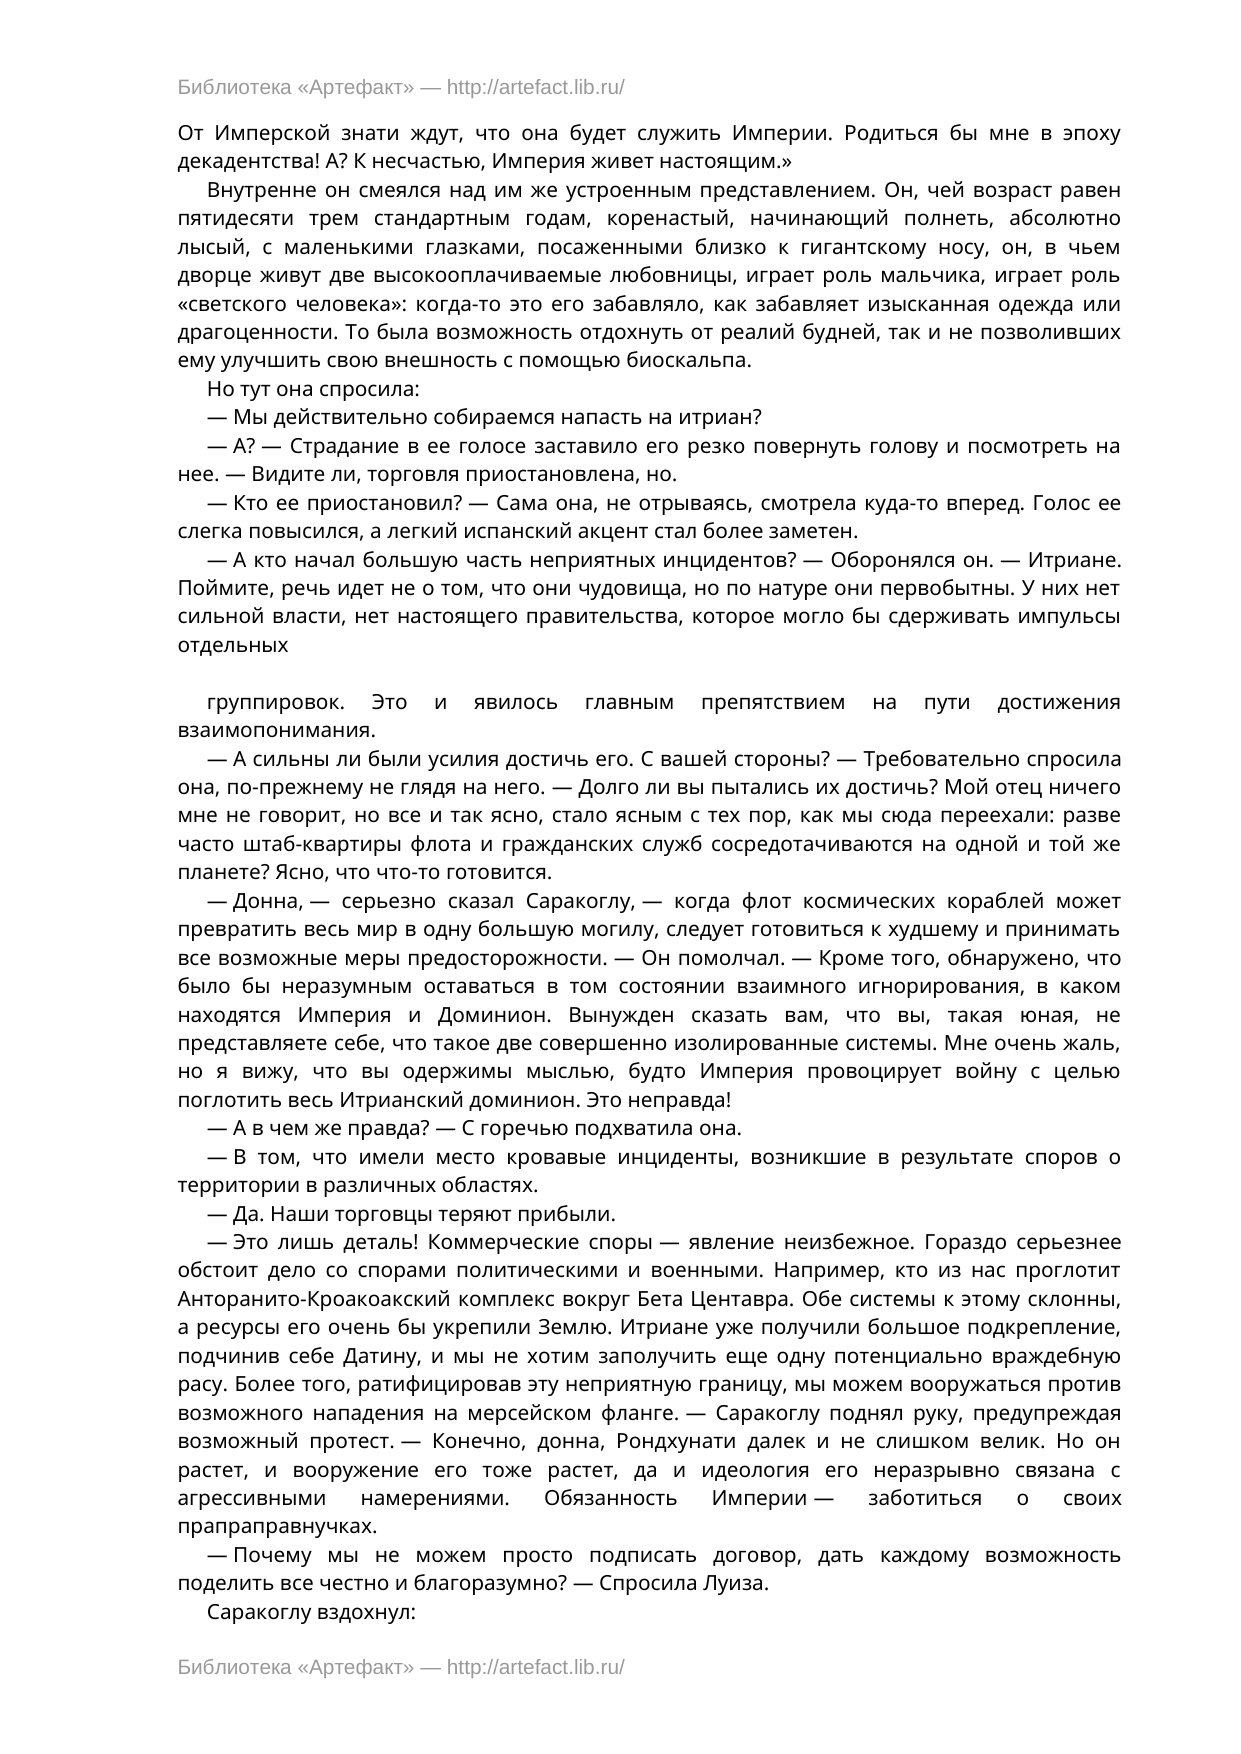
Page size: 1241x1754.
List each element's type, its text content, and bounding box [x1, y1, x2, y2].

text Внутренне он смеялся над им же устроенным представлением. Он, чей возраст равен пятидесяти трем стандартным годам, коренастый, начинающий полнеть, абсолютно лысый, с маленькими глазками, посаженными близко к гигантскому носу, он, в чьем дворце живут две высокооплачиваемые любовницы, играет роль мальчика, играет роль «светского человека»: когда-то это его забавляло, как забавляет изысканная одежда или драгоценности. То была возможность отдохнуть от реалий будней, так и не позволивших ему улучшить свою внешность с помощью биоскальпа. [177, 175, 1122, 374]
text — Донна, — серьезно сказал Саракоглу, — когда флот космических кораблей может превратить весь мир в одну большую могилу, следует готовиться к худшему и принимать все возможные меры предосторожности. — Он помолчал. — Кроме того, обнаружено, что было бы неразумным оставаться в том состоянии взаимного игнорирования, в каком находятся Империя и Доминион. Вынужден сказать вам, что вы, такая юная, не представляете себе, что такое две совершенно изолированные системы. Мне очень жаль, но я вижу, что вы одержимы мыслью, будто Империя провоцирует войну с целью поглотить весь Итрианский доминион. Это неправда! [177, 886, 1122, 1113]
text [177, 118, 1122, 175]
text — Мы действительно собираемся напасть на итриан? [177, 402, 1122, 431]
text — В том, что имели место кровавые инциденты, возникшие в результате споров о территории в различных областях. [177, 1142, 1122, 1199]
text — Кто ее приостановил? — Сама она, не отрываясь, смотрела куда-то вперед. Голос ее слегка повысился, а легкий испанский акцент стал более заметен. [177, 488, 1122, 545]
text — Почему мы не можем просто подписать договор, дать каждому возможность поделить все честно и благоразумно? — Спросила Луиза. [177, 1540, 1122, 1597]
text группировок. Это и явилось главным препятствием на пути достижения взаимопонимания. [177, 687, 1122, 744]
text Саракоглу вздохнул: [177, 1597, 1122, 1625]
text — А кто начал большую часть неприятных инцидентов? — Оборонялся он. — Итриане. Поймите, речь идет не о том, что они чудовища, но по натуре они первобытны. У них нет сильной власти, нет настоящего правительства, которое могло бы сдерживать импульсы отдельных [177, 545, 1122, 658]
text — А? — Страдание в ее голосе заставило его резко повернуть голову и посмотреть на нее. — Видите ли, торговля приостановлена, но. [177, 431, 1122, 488]
text — А в чем же правда? — С горечью подхватила она. [177, 1113, 1122, 1142]
text — Это лишь деталь! Коммерческие споры — явление неизбежное. Гораздо серьезнее обстоит дело со спорами политическими и военными. Например, кто из нас проглотит Анторанито-Кроакоакский комплекс вокруг Бета Центавра. Обе системы к этому склонны, а ресурсы его очень бы укрепили Землю. Итриане уже получили большое подкрепление, подчинив себе Датину, и мы не хотим заполучить еще одну потенциально враждебную расу. Более того, ратифицировав эту неприятную границу, мы можем вооружаться против возможного нападения на мерсейском фланге. — Саракоглу поднял руку, предупреждая возможный протест. — Конечно, донна, Рондхунати далек и не слишком велик. Но он растет, и вооружение его тоже растет, да и идеология его неразрывно связана с агрессивными намерениями. Обязанность Империи — заботиться о своих прапраправнучках. [177, 1227, 1122, 1540]
text — А сильны ли были усилия достичь его. С вашей стороны? — Требовательно спросила она, по-прежнему не глядя на него. — Долго ли вы пытались их достичь? Мой отец ничего мне не говорит, но все и так ясно, стало ясным с тех пор, как мы сюда переехали: разве часто штаб-квартиры флота и гражданских служб сосредотачиваются на одной и той же планете? Ясно, что что-то готовится. [177, 744, 1122, 886]
text — Да. Наши торговцы теряют прибыли. [177, 1199, 1122, 1227]
text Но тут она спросила: [177, 374, 1122, 402]
